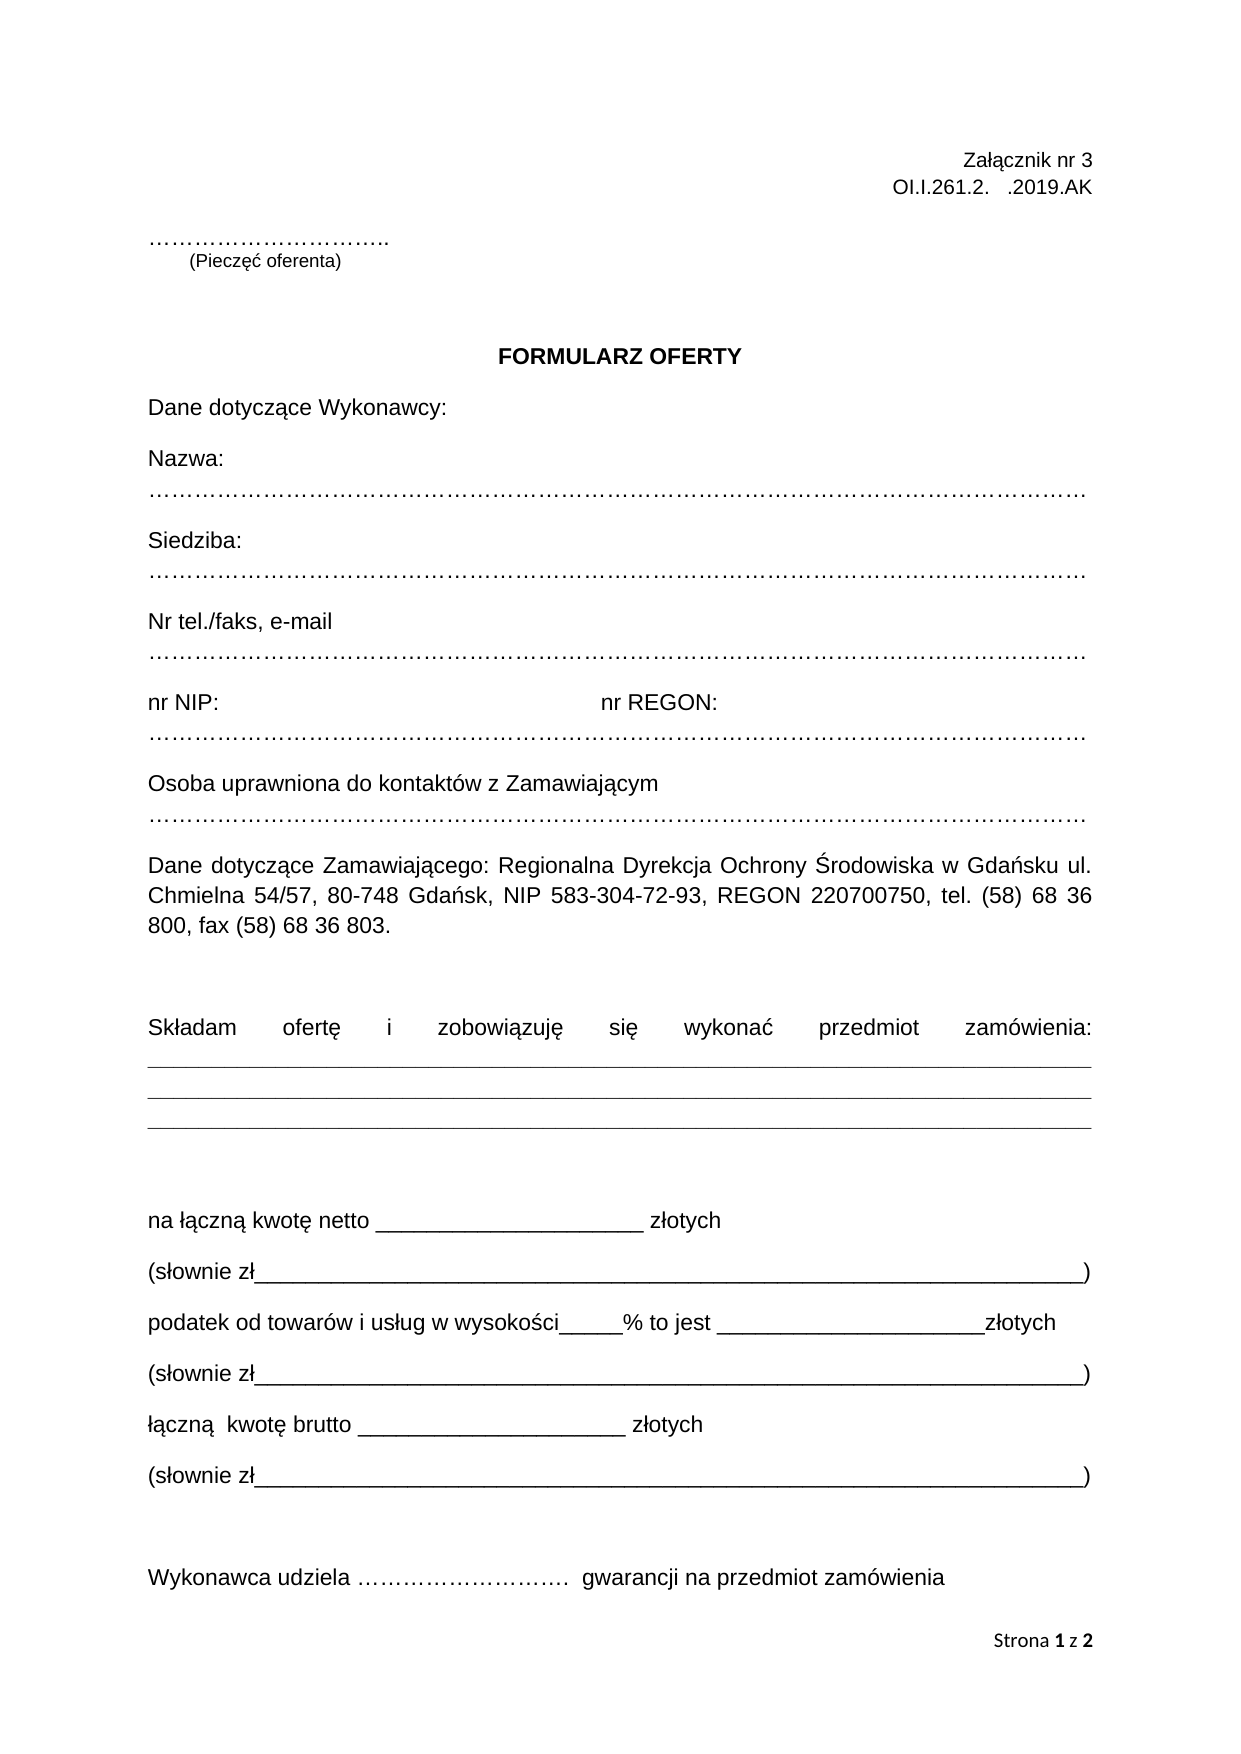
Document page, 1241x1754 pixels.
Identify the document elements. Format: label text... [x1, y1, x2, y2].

text (słownie zł_________________________________________________________________) [148, 1258, 1093, 1284]
text na łączną kwotę netto _____________________ złotych [148, 1207, 1093, 1233]
text podatek od towarów i usług w wysokości_____% to jest _____________________złotych [148, 1309, 1093, 1335]
text ………………………….. (Pieczęć oferenta) [148, 223, 1093, 271]
text (słownie zł_________________________________________________________________) [148, 1360, 1093, 1386]
text Osoba uprawniona do kontaktów z Zamawiającym …………………………………………………………………………………………………………… [148, 770, 1093, 827]
text (słownie zł_________________________________________________________________) [148, 1462, 1093, 1488]
text Załącznik nr 3 OI.I.261.2. .2019.AK [148, 148, 1093, 199]
text łączną kwotę brutto _____________________ złotych [148, 1411, 1093, 1437]
text Składam ofertę i zobowiązuję się wykonać przedmiot zamówienia: ______________________________________________________________________________________________________________________________________________________________________________________________________________________________ [148, 1014, 1093, 1131]
text Wykonawca udziela ………………………. gwarancji na przedmiot zamówienia [148, 1564, 1093, 1590]
text Dane dotyczące Wykonawcy: [148, 394, 1093, 421]
text Nr tel./faks, e-mail …………………………………………………………………………………………………………… [148, 608, 1093, 664]
text nr NIP: nr REGON: …………………………………………………………………………………………………………… [148, 689, 1093, 746]
text FORMULARZ OFERTY [148, 343, 1093, 369]
text Nazwa: …………………………………………………………………………………………………………… [148, 445, 1093, 502]
text Siedziba: …………………………………………………………………………………………………………… [148, 527, 1093, 583]
text Dane dotyczące Zamawiającego: Regionalna Dyrekcja Ochrony Środowiska w Gdańsku ul. Chmielna 54/57, 80-748 Gdańsk, NIP 583-304-72-93, REGON 220700750, tel. (58) 68 36 800, fax (58) 68 36 803. [148, 852, 1093, 938]
